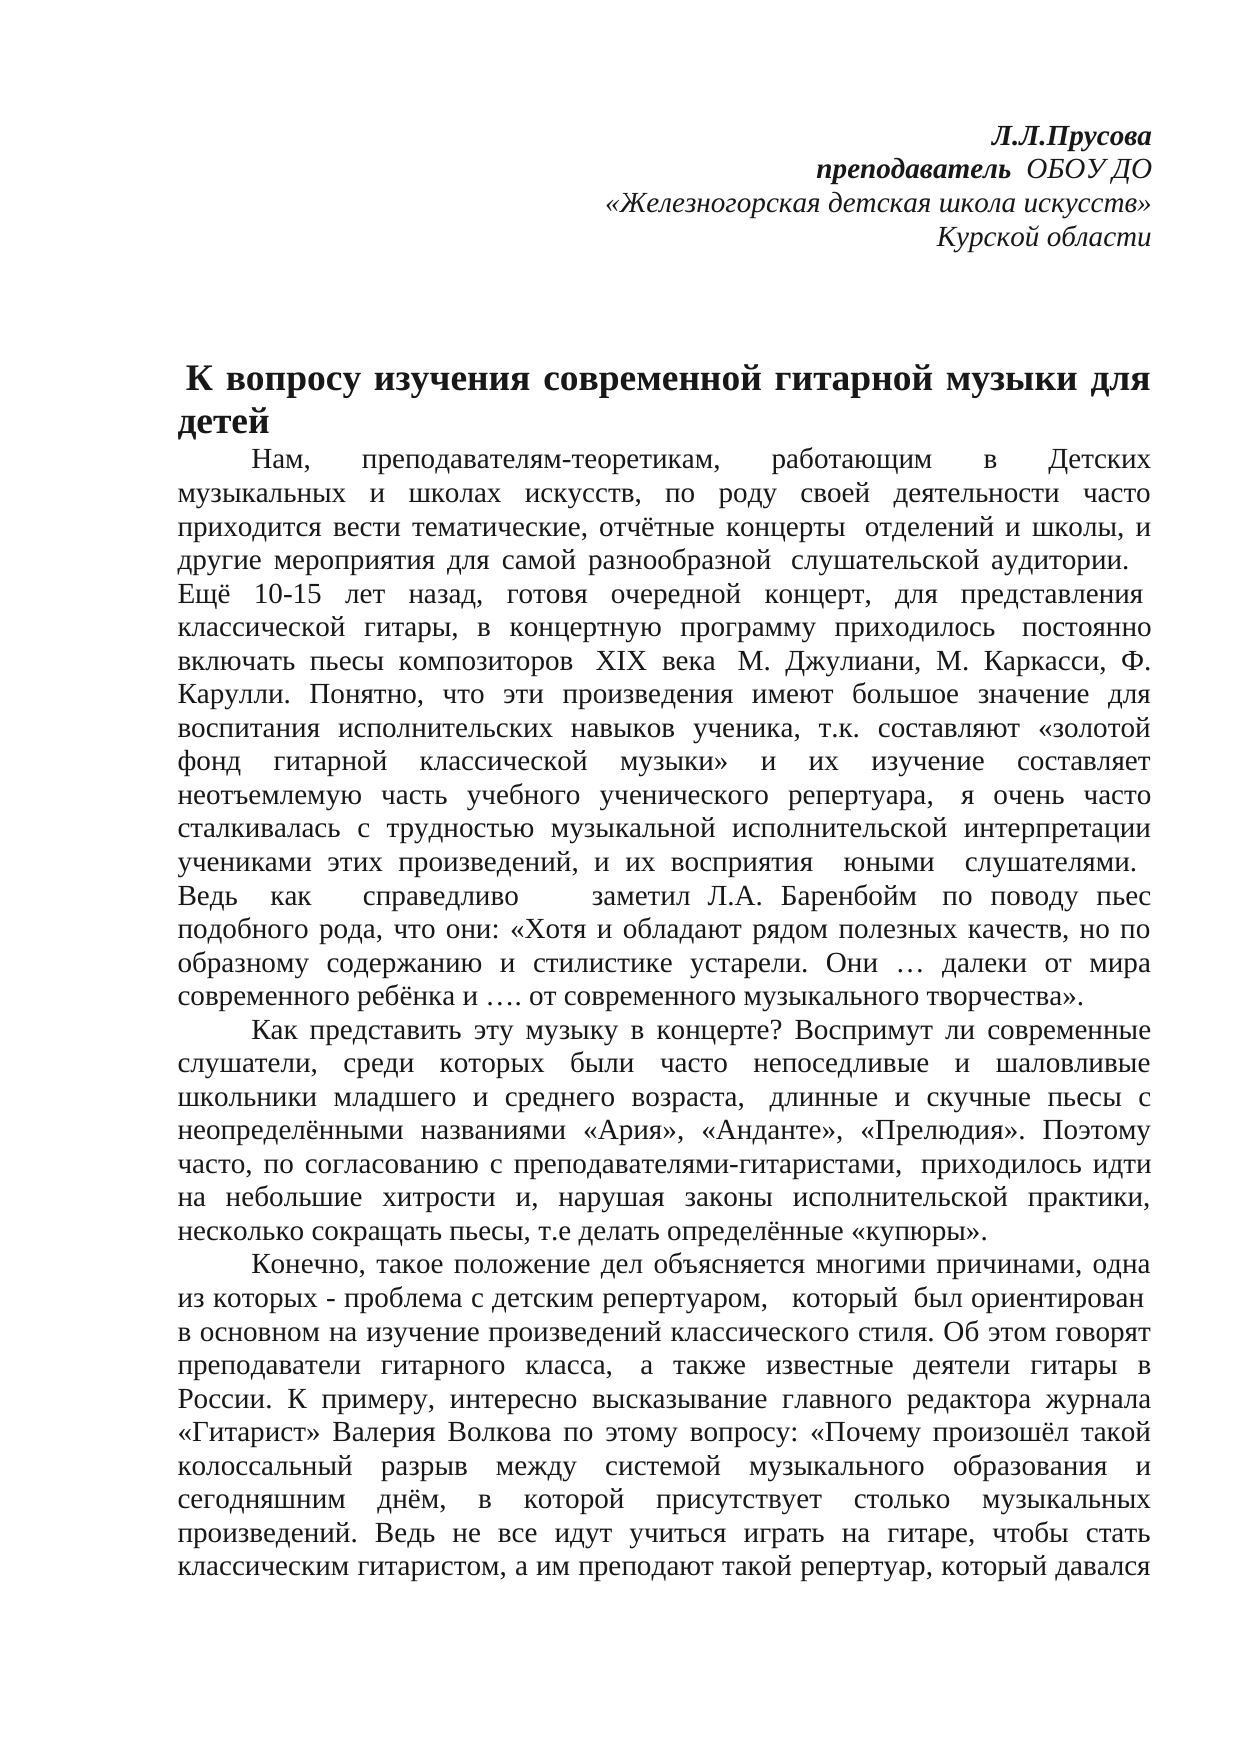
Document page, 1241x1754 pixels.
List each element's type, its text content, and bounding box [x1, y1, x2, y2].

text преподаватель ОБОУ ДО [177, 152, 1152, 185]
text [177, 1247, 1152, 1582]
text Как представить эту музыку в концерте? Воспримут ли современные слушатели, среди которых были часто непоседливые и шаловливые школьники младшего и среднего возраста, длинные и скучные пьесы с неопределёнными названиями «Ария», «Анданте», «Прелюдия». Поэтому часто, по согласованию с преподавателями-гитаристами, приходилось идти на небольшие хитрости и, нарушая законы исполнительской практики, несколько сокращать пьесы, т.е делать определённые «купюры». [177, 1012, 1152, 1247]
text Нам, преподавателям-теоретикам, работающим в Детских музыкальных и школах искусств, по роду своей деятельности часто приходится вести тематические, отчётные концерты отделений и школы, и другие мероприятия для самой разнообразной слушательской аудитории. Ещё 10-15 лет назад, готовя очередной концерт, для представления классической гитары, в концертную программу приходилось постоянно включать пьесы композиторов XIX века М. Джулиани, М. Каркасси, Ф. Карулли. Понятно, что эти произведения имеют большое значение для воспитания исполнительских навыков ученика, т.к. составляют «золотой фонд гитарной классической музыки» и их изучение составляет неотъемлемую часть учебного ученического репертуара, я очень часто сталкивалась с трудностью музыкальной исполнительской интерпретации учениками этих произведений, и их восприятия юными слушателями. Ведь как справедливо заметил Л.А. Баренбойм по поводу пьес подобного рода, что они: «Хотя и обладают рядом полезных качеств, но по образному содержанию и стилистике устарели. Они … далеки от мира современного ребёнка и …. от современного музыкального творчества». [177, 442, 1152, 1012]
text «Железногорская детская школа искусств» [177, 185, 1152, 219]
text Л.Л.Прусова [177, 118, 1152, 152]
text Курской области [177, 219, 1152, 252]
text К вопросу изучения современной гитарной музыки для детей [177, 319, 1152, 442]
